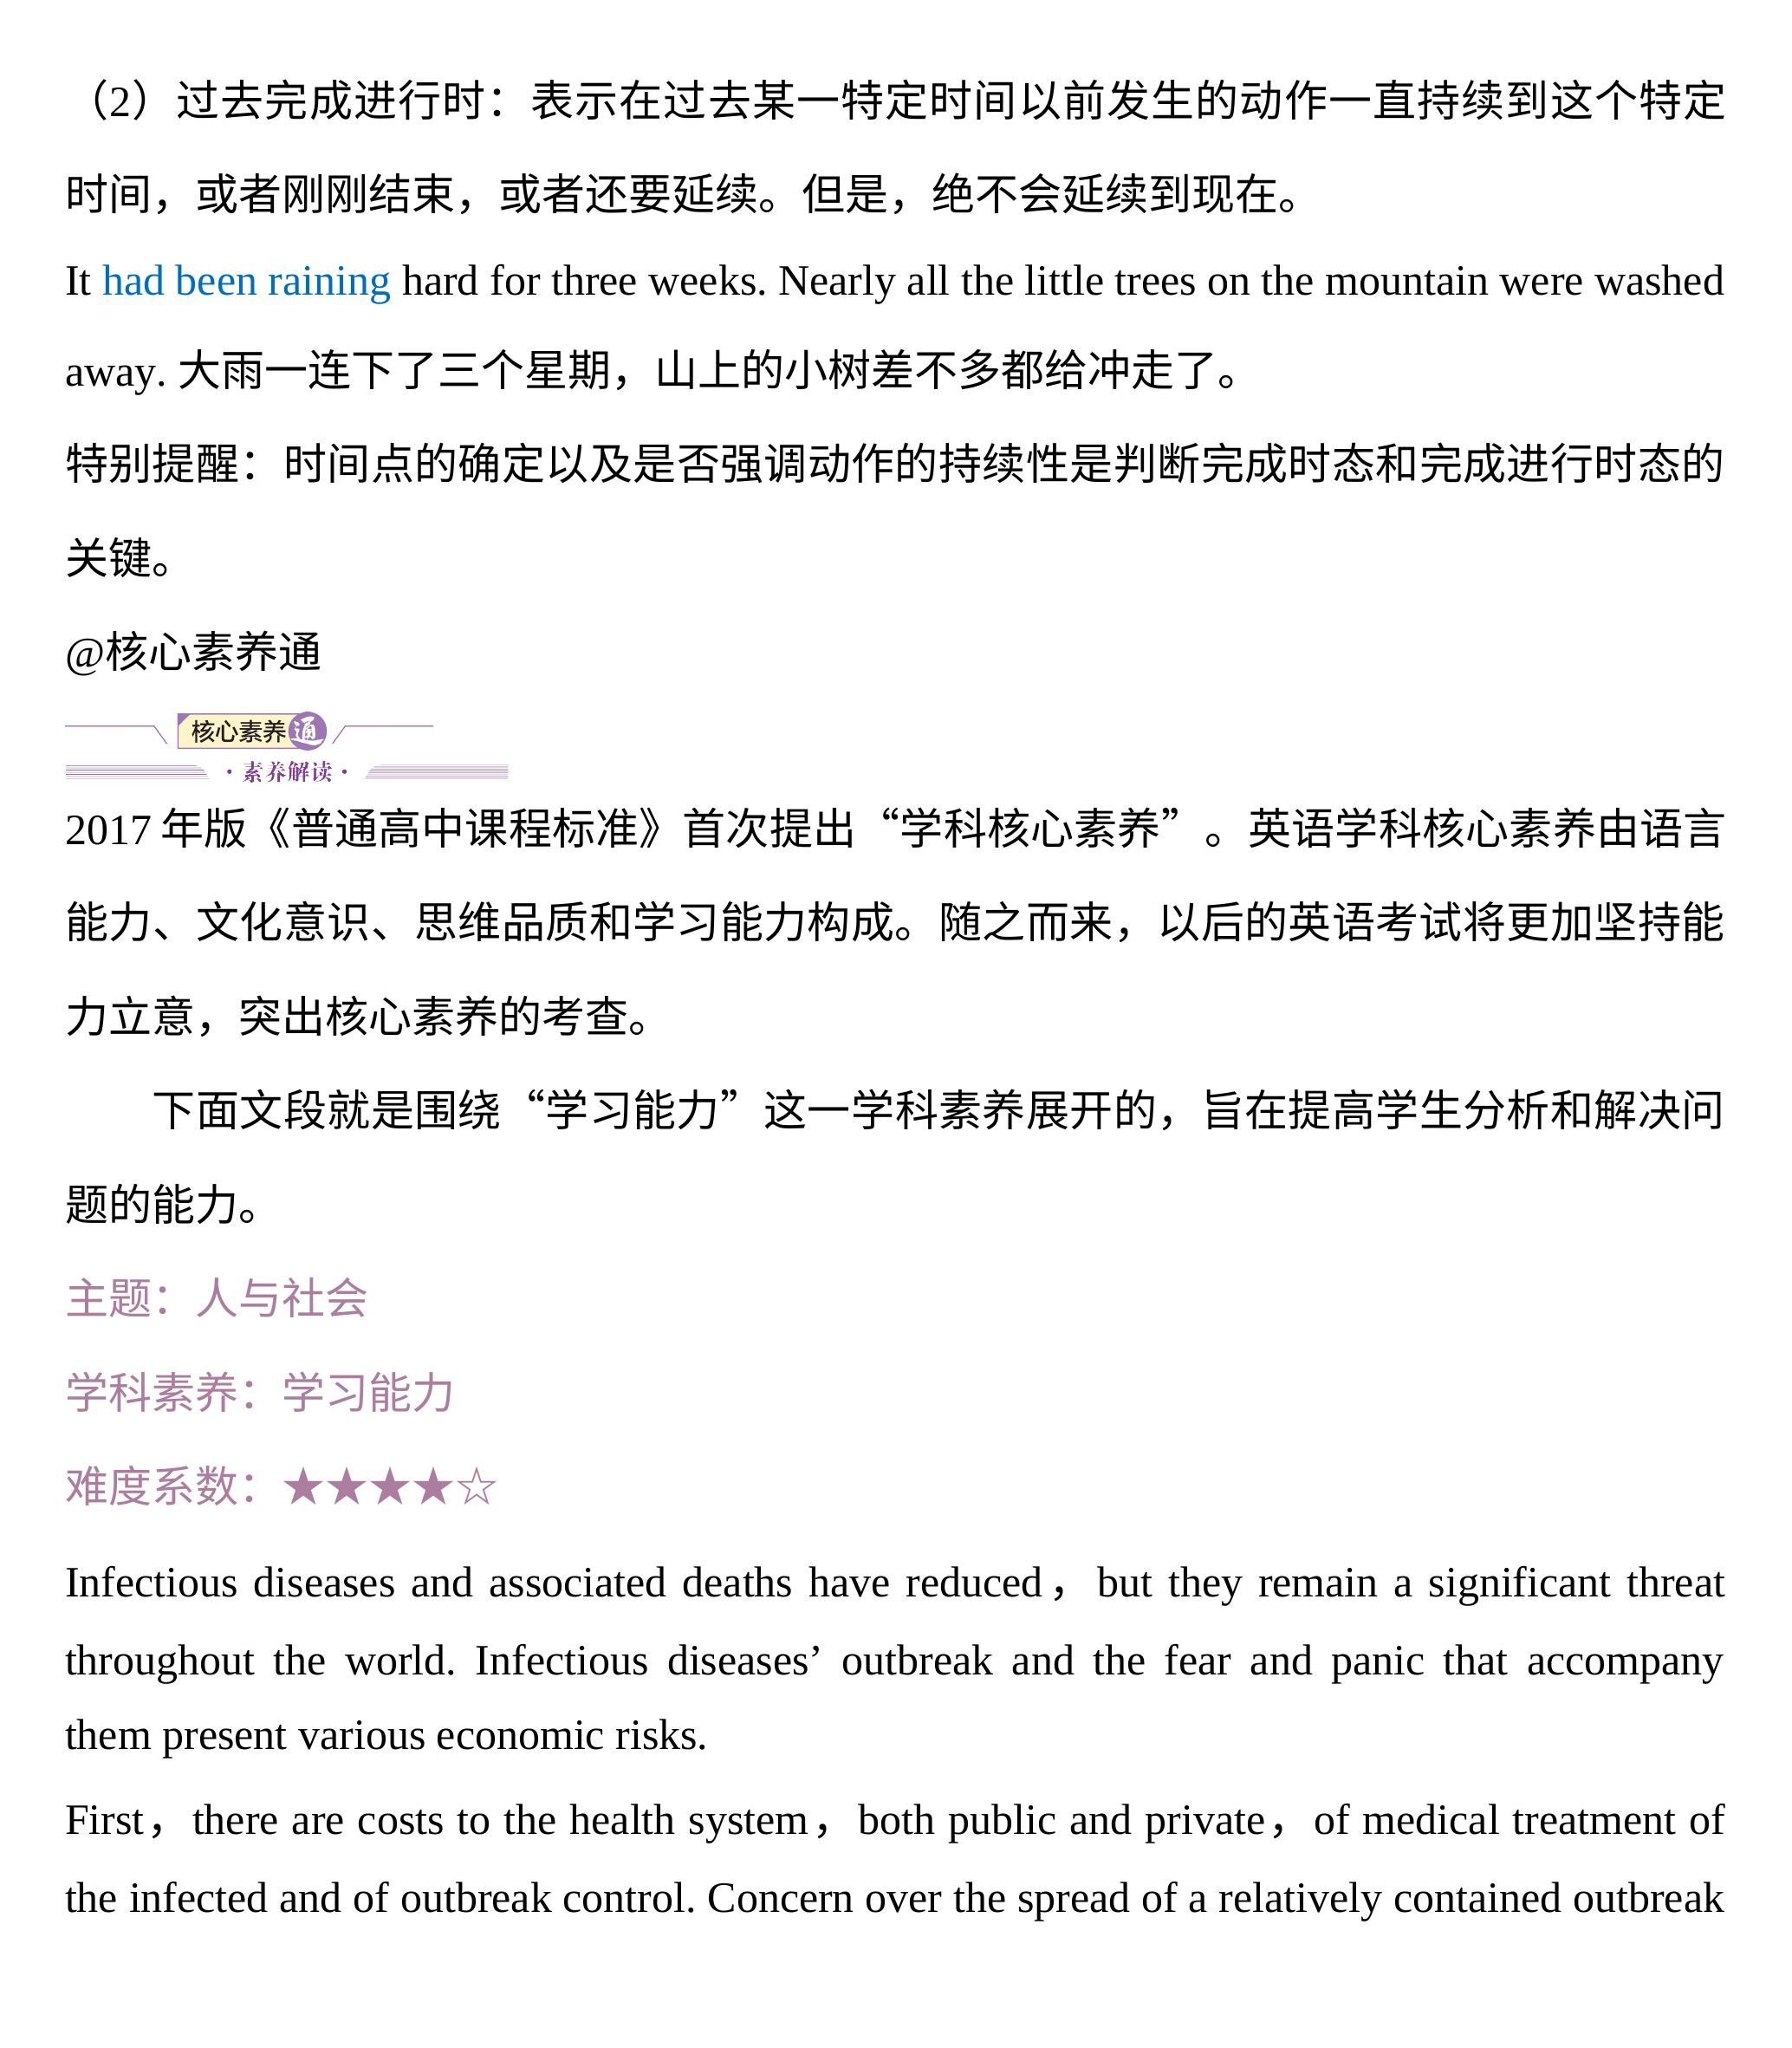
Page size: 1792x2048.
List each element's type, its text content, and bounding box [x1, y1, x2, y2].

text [65, 1784, 1726, 1921]
text 学科素养：学习能力 [65, 1358, 1726, 1421]
picture [65, 761, 509, 783]
text @核心素养通 [65, 618, 1726, 680]
text 难度系数：★★★★☆ [65, 1453, 1726, 1515]
text （2）过去完成进行时：表示在过去某一特定时间以前发生的动作一直持续到这个特定时间，或者刚刚结束，或者还要延续。但是，绝不会延续到现在。 [65, 66, 1726, 223]
text 2017年版《普通高中课程标准》首次提出“学科核心素养”。英语学科核心素养由语言能力、文化意识、思维品质和学习能力构成。随之而来，以后的英语考试将更加坚持能力立意，突出核心素养的考查。 [65, 794, 1726, 1045]
text 下面文段就是围绕“学习能力”这一学科素养展开的，旨在提高学生分析和解决问题的能力。 [65, 1076, 1726, 1233]
text 特别提醒：时间点的确定以及是否强调动作的持续性是判断完成时态和完成进行时态的关键。 [65, 430, 1726, 587]
picture [65, 712, 434, 751]
text 主题：人与社会 [65, 1265, 1726, 1327]
text It had been raining hard for three weeks. Nearly all the little trees on the mountain were washed away. 大雨一连下了三个星期，山上的小树差不多都给冲走了。 [65, 254, 1726, 398]
text Infectious diseases and associated deaths have reduced，but they remain a significant threat throughout the world. Infectious diseases’ outbreak and the fear and panic that accompany them present various economic risks. [65, 1546, 1726, 1759]
